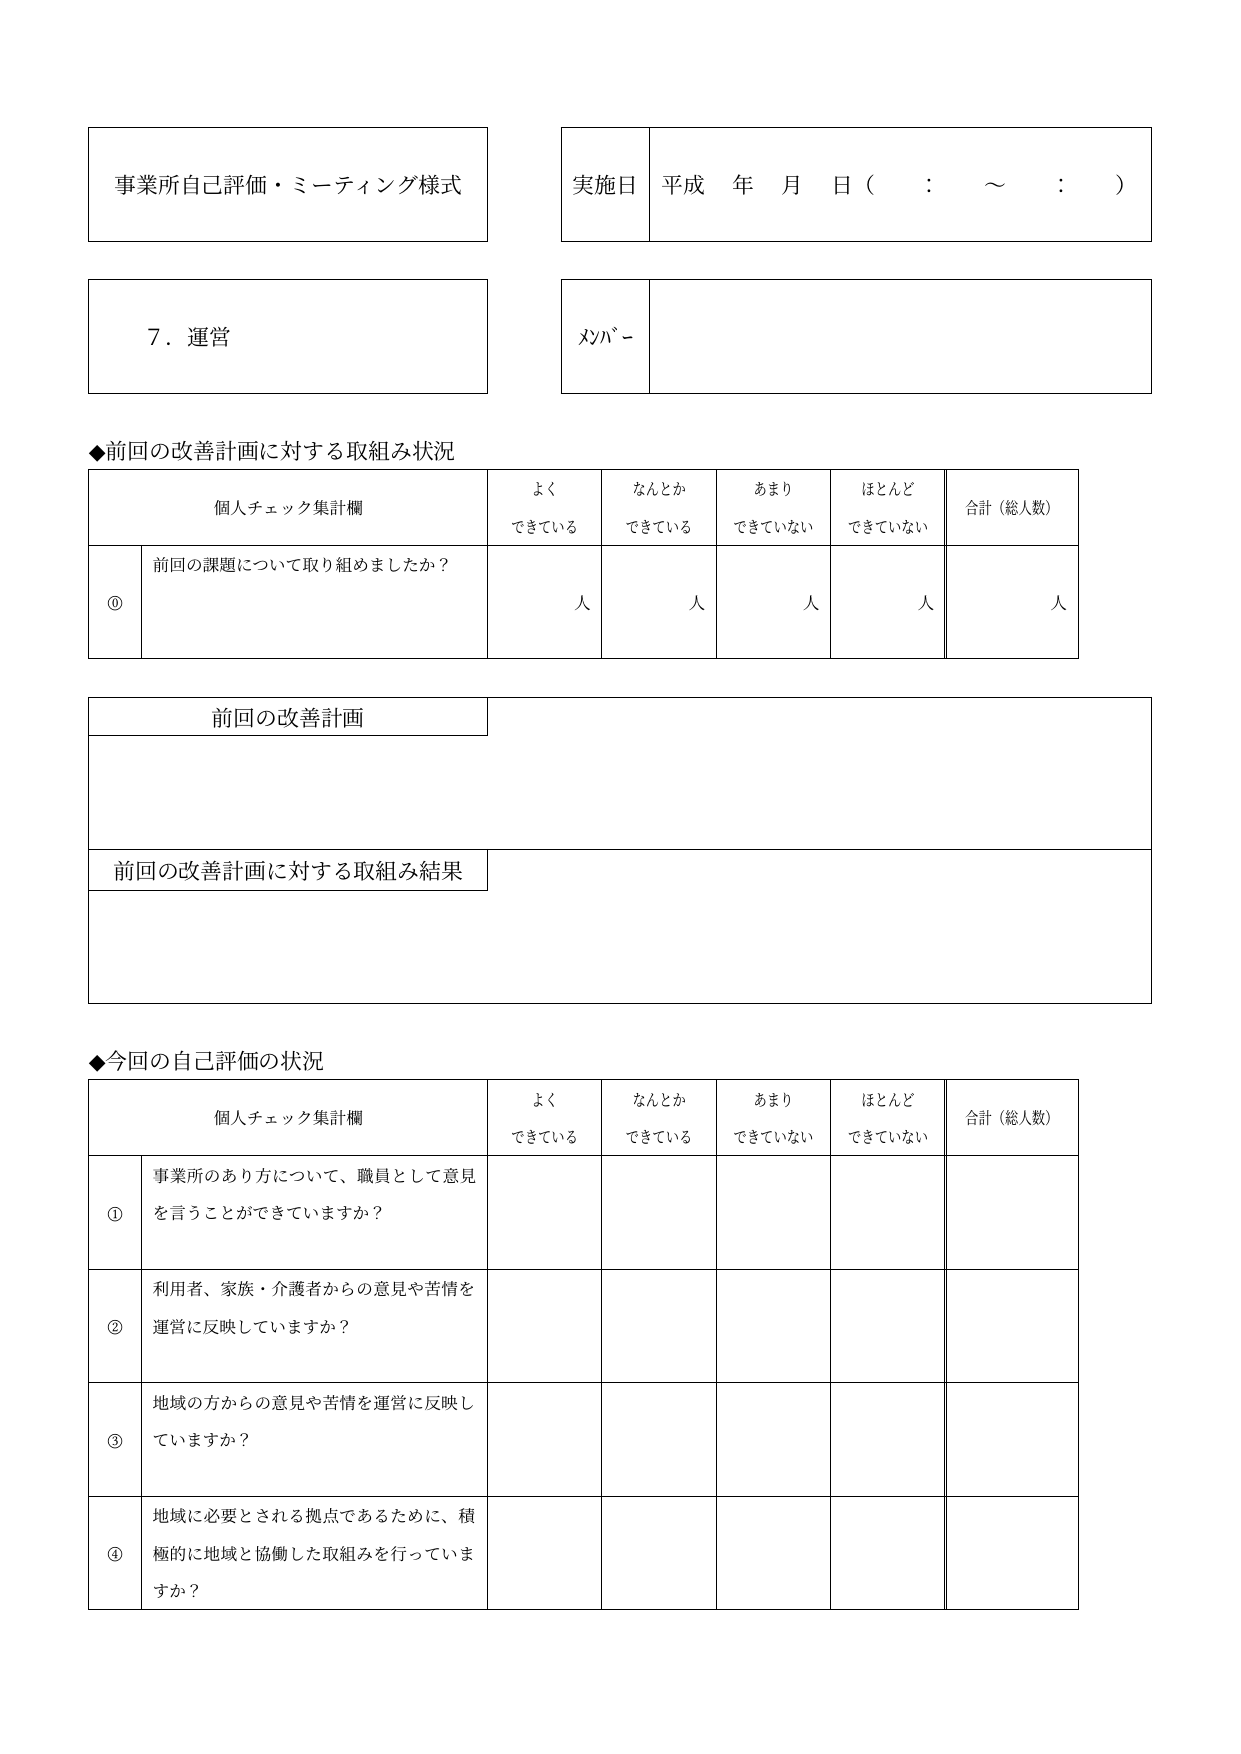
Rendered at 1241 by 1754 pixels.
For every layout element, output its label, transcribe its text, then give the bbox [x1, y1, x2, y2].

table_cell [602, 1497, 716, 1609]
table_cell [717, 1156, 830, 1269]
table_cell [831, 1270, 944, 1382]
table_header [488, 698, 1151, 735]
table_cell [89, 890, 1151, 1003]
table_header 個人チェック集計欄 [89, 1080, 487, 1155]
table_cell [602, 1156, 716, 1269]
table_header ほとんど できていない [831, 470, 944, 545]
table_cell [89, 735, 1151, 849]
table_header [650, 280, 1151, 393]
table_cell 人 [831, 546, 944, 658]
text ◆今回の自己評価の状況 [89, 1042, 1152, 1079]
table_header 平成 年 月 日（ ： ～ ： ） [650, 128, 1151, 241]
table_cell ② [89, 1270, 141, 1382]
table_cell [947, 1156, 1078, 1269]
table_header 前回の改善計画 [89, 698, 487, 735]
table_header あまり できていない [717, 1080, 830, 1155]
table_cell 前回の課題について取り組めましたか？ [142, 546, 487, 658]
table_cell [602, 1270, 716, 1382]
table_cell [947, 1270, 1078, 1382]
table_cell [831, 1383, 944, 1496]
table_header あまり できていない [717, 470, 830, 545]
table_cell 人 [717, 546, 830, 658]
table_cell [488, 1383, 601, 1496]
table_cell 前回の改善計画に対する取組み結果 [89, 850, 487, 889]
table_header ﾒﾝﾊﾞｰ [562, 280, 649, 393]
table_cell 人 [602, 546, 716, 658]
table_cell 人 [488, 546, 601, 658]
table_cell [947, 1497, 1078, 1609]
table_cell [947, 1383, 1078, 1496]
table_cell [488, 850, 1151, 889]
table_header 個人チェック集計欄 [89, 470, 487, 545]
table_cell [488, 1156, 601, 1269]
table_header 実施日 [562, 128, 649, 241]
table_cell [717, 1270, 830, 1382]
table_cell [602, 1383, 716, 1496]
table_cell ④ [89, 1497, 141, 1609]
table_header なんとか できている [602, 1080, 716, 1155]
table_cell 利用者、家族・介護者からの意見や苦情を運営に反映していますか？ [142, 1270, 487, 1382]
text ◆前回の改善計画に対する取組み状況 [89, 431, 1152, 469]
table_cell ① [89, 1156, 141, 1269]
table_header 合計（総人数） [947, 1080, 1078, 1155]
table_cell [831, 1156, 944, 1269]
table_header ７．運営 [89, 280, 487, 393]
table_header よく できている [488, 1080, 601, 1155]
table_header [488, 127, 561, 241]
table_cell [831, 1497, 944, 1609]
table_header [488, 279, 561, 393]
table_header 合計（総人数） [947, 470, 1078, 545]
table_cell [717, 1497, 830, 1609]
table_cell 地域の方からの意見や苦情を運営に反映していますか？ [142, 1383, 487, 1496]
table_cell ⓪ [89, 546, 141, 658]
table_header 事業所自己評価・ミーティング様式 [89, 128, 487, 241]
table_header ほとんど できていない [831, 1080, 944, 1155]
table_header よく できている [488, 470, 601, 545]
table_cell ③ [89, 1383, 141, 1496]
table_cell 人 [947, 546, 1078, 658]
table_header なんとか できている [602, 470, 716, 545]
table_cell [717, 1383, 830, 1496]
table_cell 地域に必要とされる拠点であるために、積極的に地域と協働した取組みを行っていますか？ [142, 1497, 487, 1609]
table_cell [488, 1270, 601, 1382]
table_cell 事業所のあり方について、職員として意見を言うことができていますか？ [142, 1156, 487, 1269]
table_cell [488, 1497, 601, 1609]
